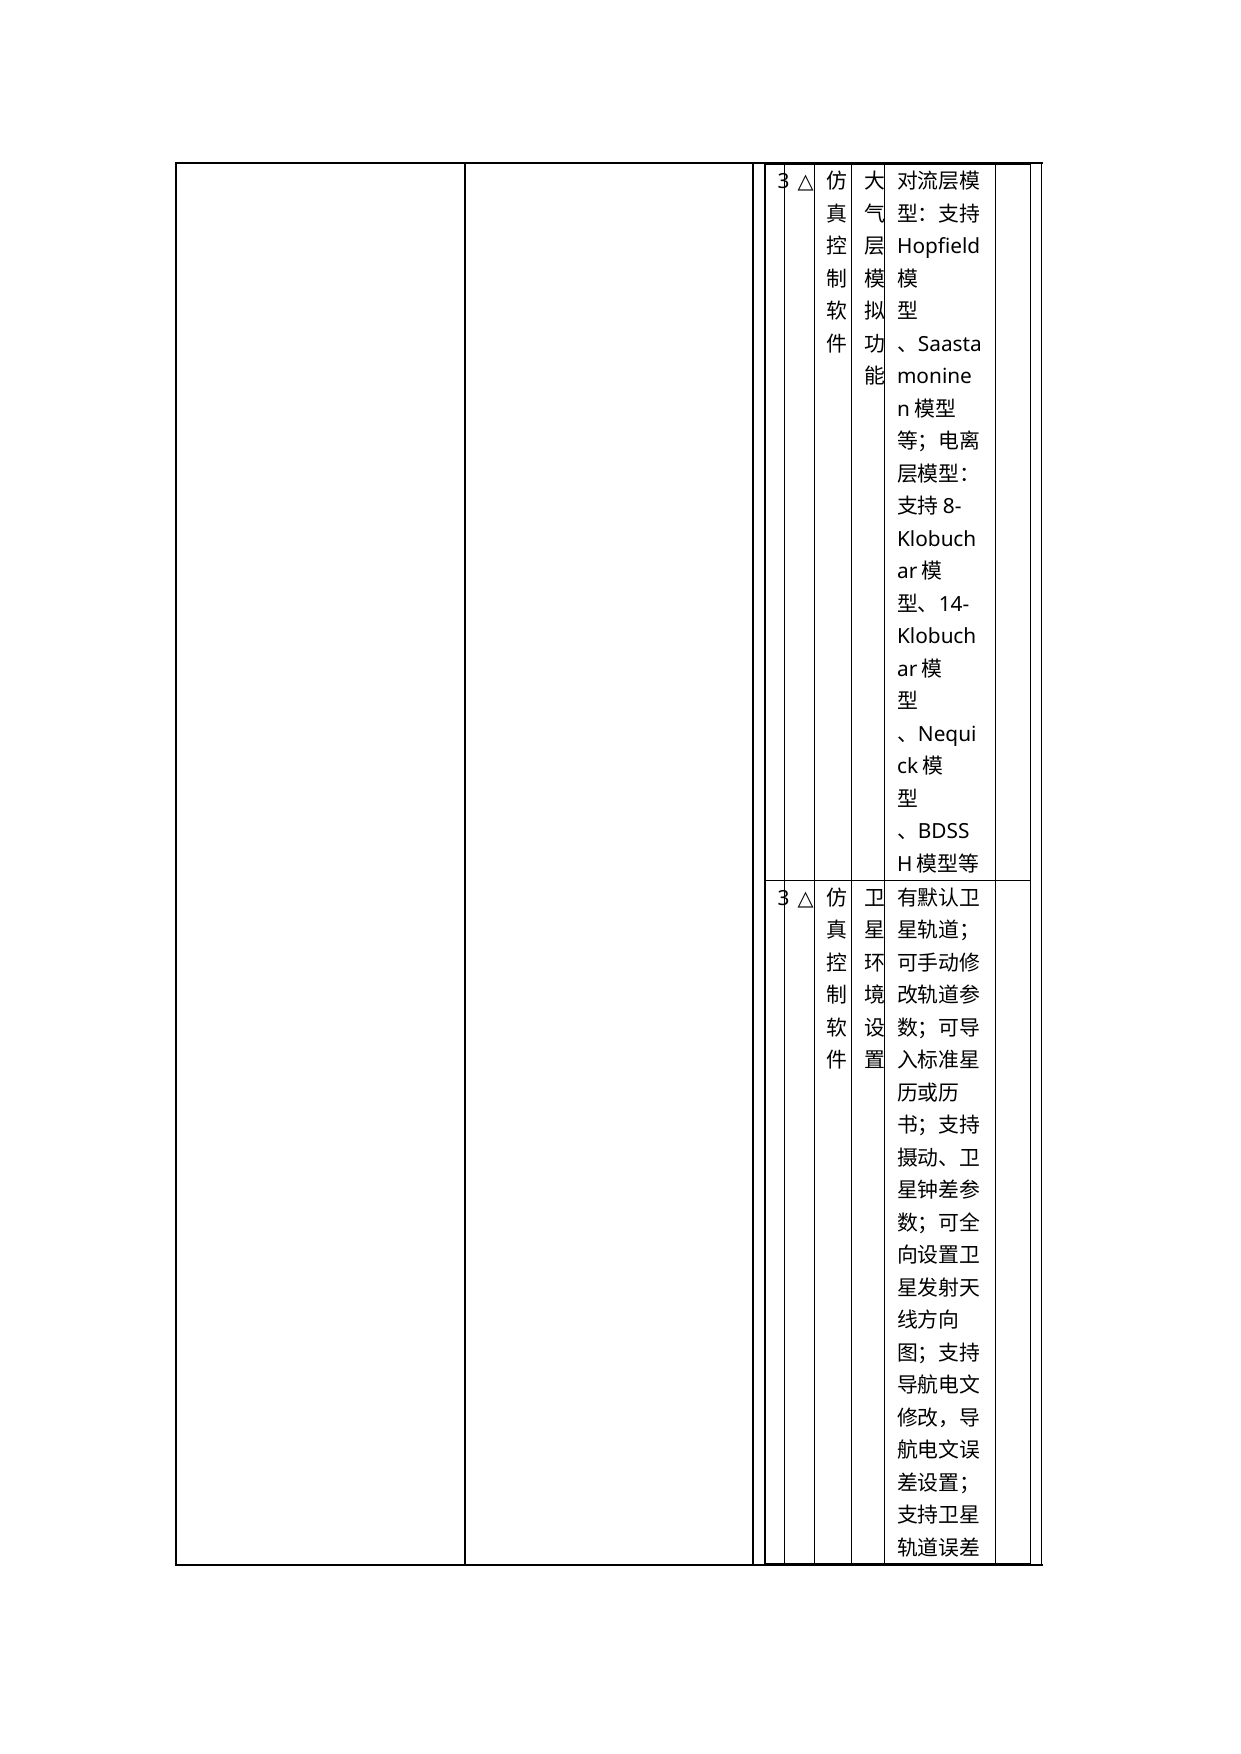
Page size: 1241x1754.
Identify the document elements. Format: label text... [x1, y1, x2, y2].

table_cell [754, 164, 764, 1564]
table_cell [852, 165, 884, 880]
table_cell [177, 164, 464, 1564]
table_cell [766, 165, 784, 880]
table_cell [996, 881, 1030, 1563]
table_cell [885, 881, 995, 1563]
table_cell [785, 165, 814, 880]
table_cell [852, 881, 884, 1563]
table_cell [885, 165, 995, 880]
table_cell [785, 881, 814, 1563]
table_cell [996, 165, 1030, 880]
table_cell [815, 881, 851, 1563]
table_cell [766, 881, 784, 1563]
table_cell 1 [466, 164, 752, 1564]
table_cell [815, 165, 851, 880]
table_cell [1031, 164, 1041, 1564]
